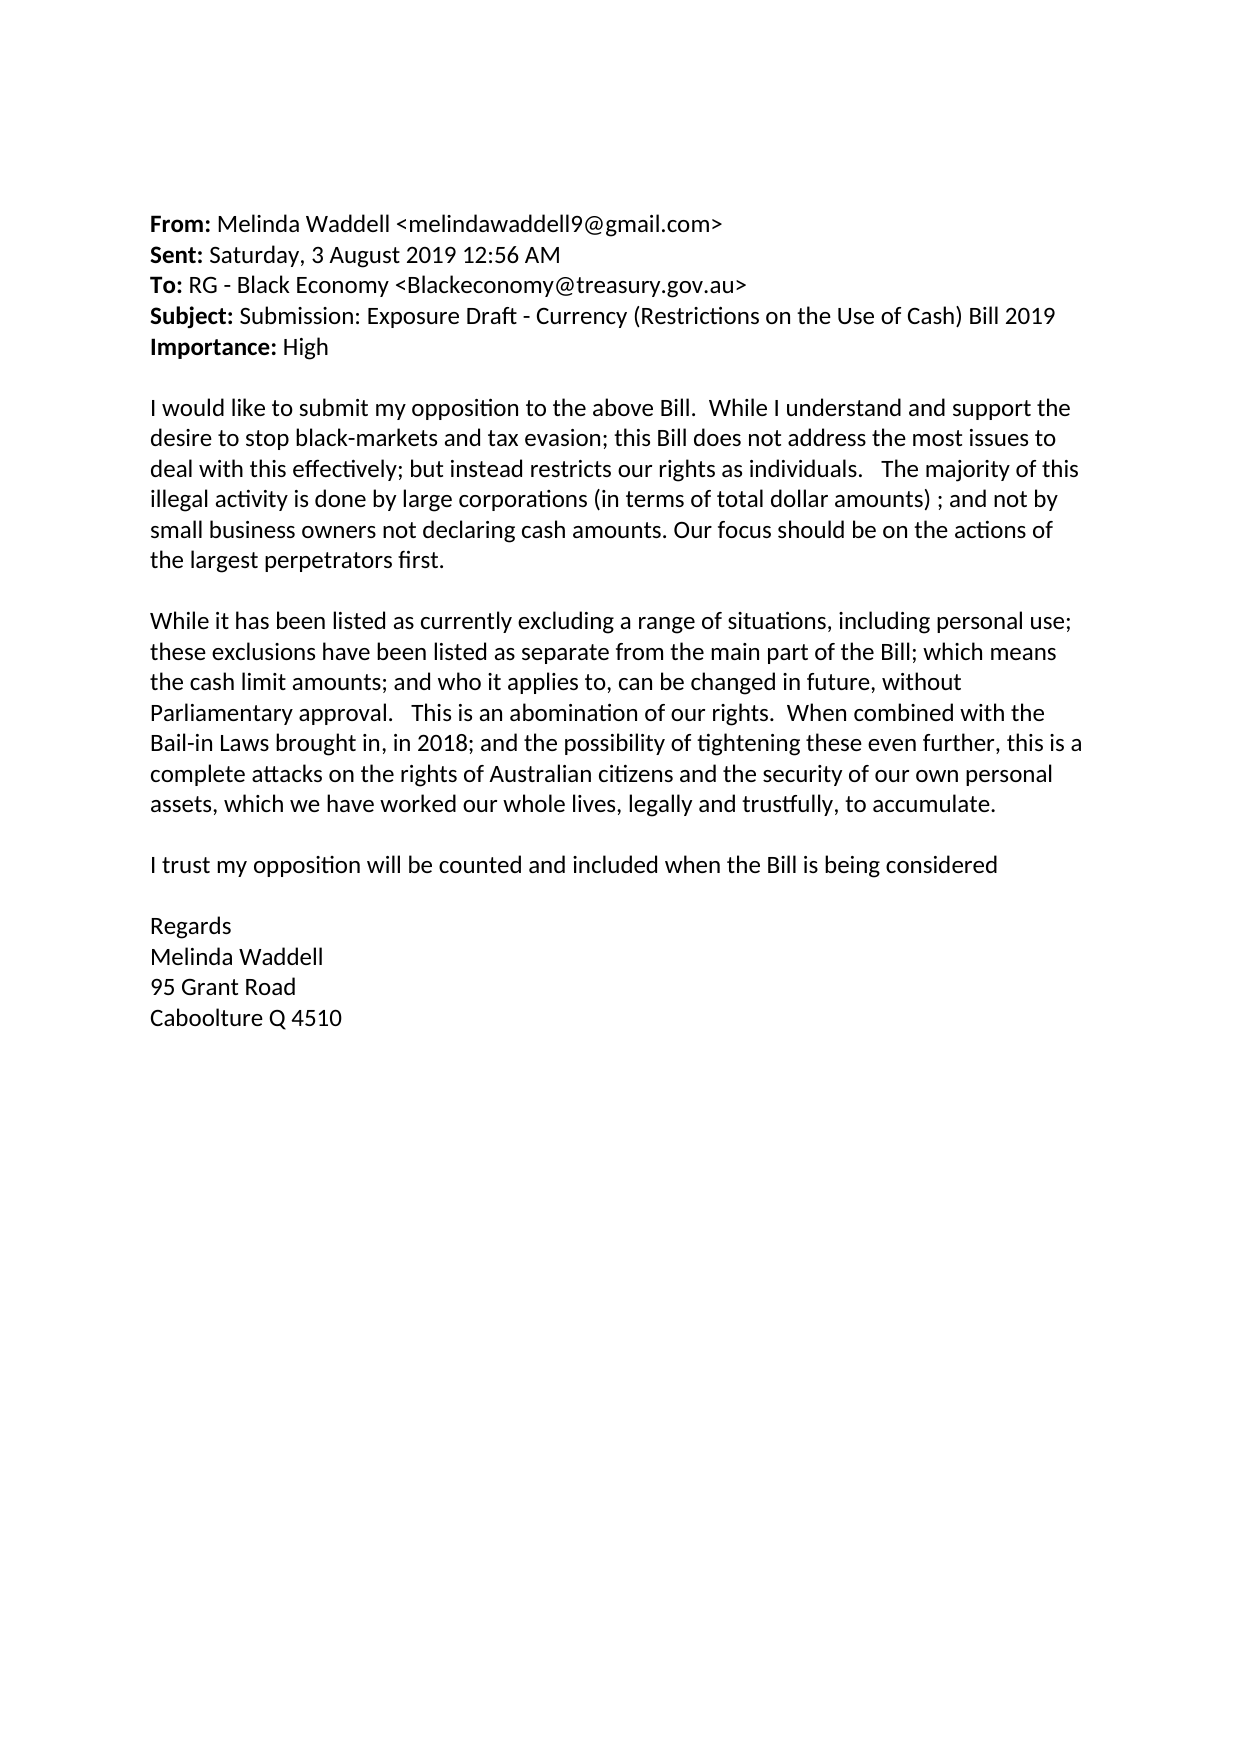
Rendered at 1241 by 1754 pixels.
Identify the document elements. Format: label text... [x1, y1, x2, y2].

text 95 Grant Road [150, 972, 1090, 1002]
text I would like to submit my opposition to the above Bill. While I understand and support the desire to stop black-markets and tax evasion; this Bill does not address the most issues to deal with this effectively; but instead restricts our rights as individuals. The majority of this illegal activity is done by large corporations (in terms of total dollar amounts) ; and not by small business owners not declaring cash amounts. Our focus should be on the actions of the largest perpetrators first. While it has been listed as currently excluding a range of situations, including personal use; these exclusions have been listed as separate from the main part of the Bill; which means the cash limit amounts; and who it applies to, can be changed in future, without Parliamentary approval. This is an abomination of our rights. When combined with the Bail-in Laws brought in, in 2018; and the possibility of tightening these even further, this is a complete attacks on the rights of Australian citizens and the security of our own personal assets, which we have worked our whole lives, legally and trustfully, to accumulate. [150, 392, 1090, 819]
text From: Melinda Waddell <melindawaddell9@gmail.com> Sent: Saturday, 3 August 2019 12:56 AM To: RG - Black Economy <Blackeconomy@treasury.gov.au> Subject: Submission: Exposure Draft - Currency (Restrictions on the Use of Cash) Bill 2019 Importance: High [150, 208, 1090, 361]
text Melinda Waddell [150, 941, 1090, 972]
text Caboolture Q 4510 [150, 1002, 1090, 1033]
text I trust my opposition will be counted and included when the Bill is being considered [150, 849, 1090, 880]
text Regards [150, 911, 1090, 941]
